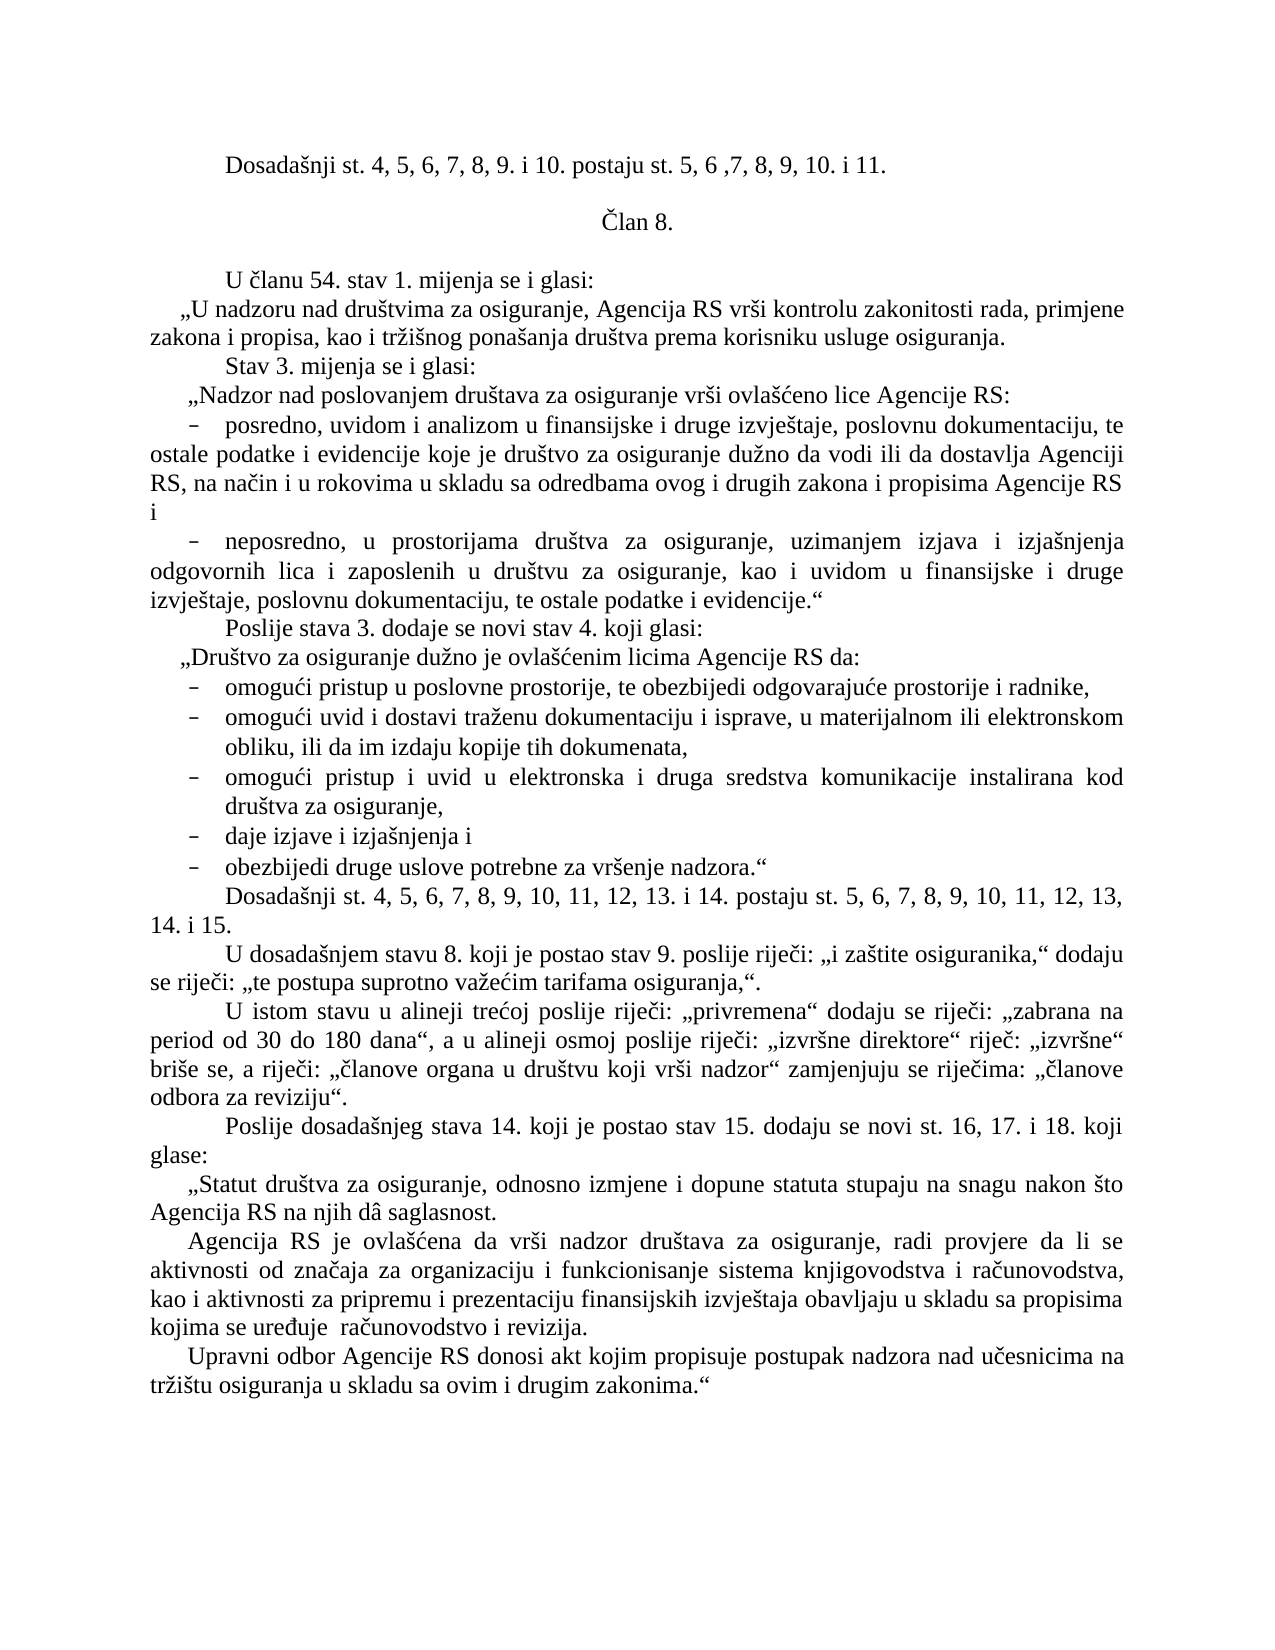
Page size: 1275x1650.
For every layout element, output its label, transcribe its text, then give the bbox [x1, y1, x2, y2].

text „Društvo za osiguranje dužno je ovlašćenim licima Agencije RS da: [150, 642, 1125, 671]
text U dosadašnjem stavu 8. koji je postao stav 9. poslije riječi: „i zaštite osiguranika,“ dodaju se riječi: „te postupa suprotno važećim tarifama osiguranja,“. [150, 939, 1125, 996]
list obezbijedi druge uslove potrebne za vršenje nadzora.“ [187, 851, 1125, 881]
list daje izjave i izjašnjenja i [187, 820, 1125, 851]
text Dosadašnji st. 4, 5, 6, 7, 8, 9. i 10. postaju st. 5, 6 ,7, 8, 9, 10. i 11. [150, 150, 1125, 179]
text Dosadašnji st. 4, 5, 6, 7, 8, 9, 10, 11, 12, 13. i 14. postaju st. 5, 6, 7, 8, 9, 10, 11, 12, 13, 14. i 15. [150, 881, 1125, 939]
list omogući uvid i dostavi traženu dokumentaciju i isprave, u materijalnom ili elektronskom obliku, ili da im izdaju kopije tih dokumenata, [187, 702, 1125, 761]
text U istom stavu u alineji trećoj poslije riječi: „privremena“ dodaju se riječi: „zabrana na period od 30 do 180 dana“, a u alineji osmoj poslije riječi: „izvršne direktore“ riječ: „izvršne“ briše se, a riječi: „članove organa u društvu koji vrši nadzor“ zamjenjuju se riječima: „članove odbora za reviziju“. [150, 996, 1125, 1111]
text „Statut društva za osiguranje, odnosno izmjene i dopune statuta stupaju na snagu nakon što Agencija RS na njih dâ saglasnost. [150, 1169, 1125, 1226]
text Agencija RS je ovlašćena da vrši nadzor društava za osiguranje, radi provjere da li se aktivnosti od značaja za organizaciju i funkcionisanje sistema knjigovodstva i računovodstva, kao i aktivnosti za pripremu i prezentaciju finansijskih izvještaja obavljaju u skladu sa propisima kojima se uređuje računovodstvo i revizija. [150, 1226, 1125, 1341]
text Poslije dosadašnjeg stava 14. koji je postao stav 15. dodaju se novi st. 16, 17. i 18. koji glase: [150, 1111, 1125, 1169]
list omogući pristup u poslovne prostorije, te obezbijedi odgovarajuće prostorije i radnike, [187, 671, 1125, 702]
text Član 8. [150, 207, 1125, 236]
text „U nadzoru nad društvima za osiguranje, Agencija RS vrši kontrolu zakonitosti rada, primjene zakona i propisa, kao i tržišnog ponašanja društva prema korisniku usluge osiguranja. [150, 294, 1125, 351]
text Upravni odbor Agencije RS donosi akt kojim propisuje postupak nadzora nad učesnicima na tržištu osiguranja u skladu sa ovim i drugim zakonima.“ [150, 1341, 1125, 1399]
text U članu 54. stav 1. mijenja se i glasi: [150, 265, 1125, 294]
list omogući pristup i uvid u elektronska i druga sredstva komunikacije instalirana kod društva za osiguranje, [187, 761, 1125, 820]
list neposredno, u prostorijama društva za osiguranje, uzimanjem izjava i izjašnjenja odgovornih lica i zaposlenih u društvu za osiguranje, kao i uvidom u finansijske i druge izvještaje, poslovnu dokumentaciju, te ostale podatke i evidencije.“ [150, 526, 1125, 613]
list posredno, uvidom i analizom u finansijske i druge izvještaje, poslovnu dokumentaciju, te ostale podatke i evidencije koje je društvo za osiguranje dužno da vodi ili da dostavlja Agenciji RS, na način i u rokovima u skladu sa odredbama ovog i drugih zakona i propisima Agencije RS i [150, 409, 1125, 526]
text Poslije stava 3. dodaje se novi stav 4. koji glasi: [150, 613, 1125, 642]
text „Nadzor nad poslovanjem društava za osiguranje vrši ovlašćeno lice Agencije RS: [150, 380, 1125, 409]
text Stav 3. mijenja se i glasi: [150, 351, 1125, 380]
